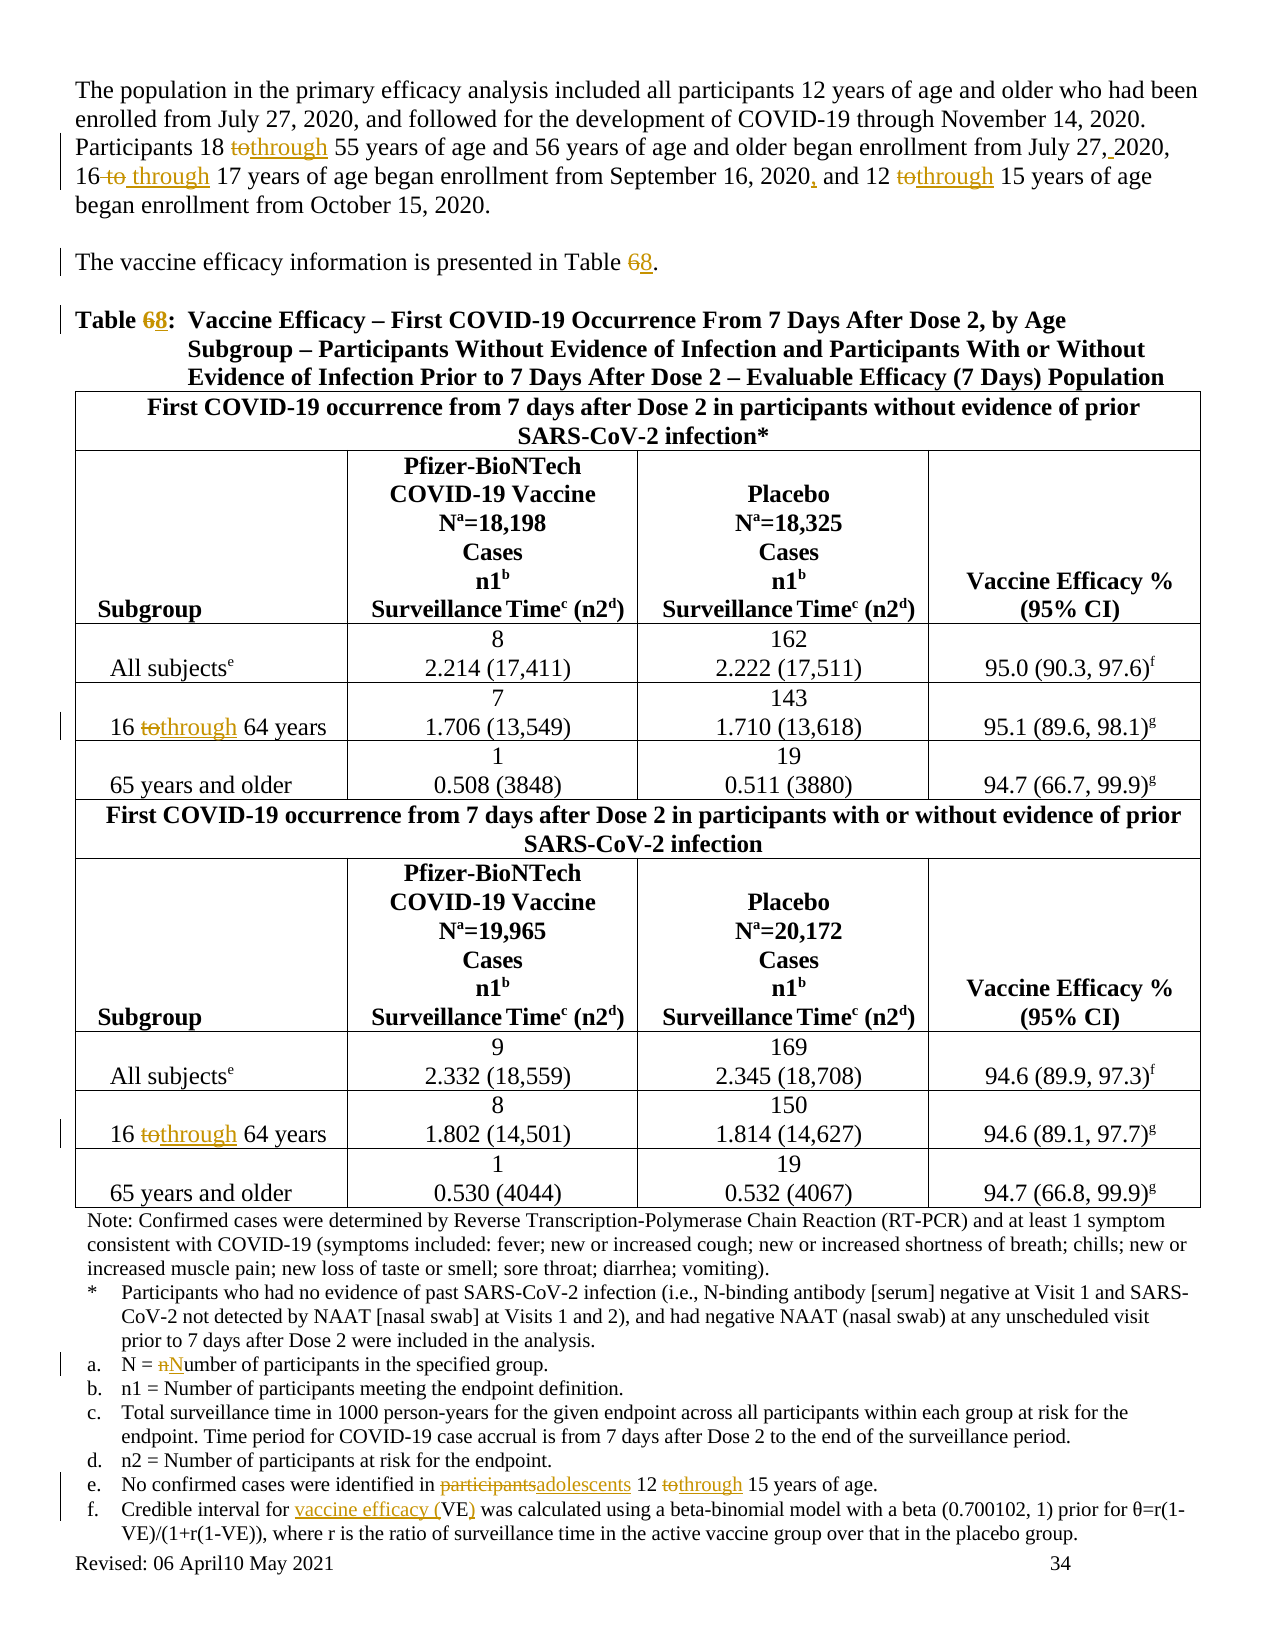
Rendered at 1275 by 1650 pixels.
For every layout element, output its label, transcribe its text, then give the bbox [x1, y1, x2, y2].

table_cell Pfizer-BioNTech COVID-19 Vaccine Na=19,965 Cases n1b Surveillance Timec (n2d) [348, 859, 637, 1031]
table_cell 8 2.214 (17,411) [348, 624, 637, 682]
table_cell 19 0.511 (3880) [638, 741, 928, 799]
table_cell 9 2.332 (18,559) [348, 1032, 637, 1089]
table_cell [76, 1208, 1201, 1544]
table_cell Subgroup [76, 451, 347, 623]
table_cell 16 64 years [76, 1091, 347, 1148]
text Table : Vaccine Efficacy – First COVID-19 Occurrence From 7 Days After Dose 2, by Age Subgroup – Participants Without Evidence of Infection and Participants With or Without Evidence of Infection Prior to 7 Days After Dose 2 – Evaluable Efficacy (7 Days) Population [75, 305, 1200, 391]
table_cell 65 years and older [76, 1149, 347, 1207]
table_cell First COVID-19 occurrence from 7 days after Dose 2 in participants with or without evidence of prior SARS-CoV-2 infection [76, 800, 1200, 857]
table_cell 94.6 (89.1, 97.7)g [929, 1091, 1200, 1148]
table_cell 8 1.802 (14,501) [348, 1091, 637, 1148]
table_cell 162 2.222 (17,511) [638, 624, 928, 682]
table_cell 150 1.814 (14,627) [638, 1091, 928, 1148]
table_cell Pfizer-BioNTech COVID-19 Vaccine Na=18,198 Cases n1b Surveillance Timec (n2d) [348, 451, 637, 623]
table_cell Placebo Na=18,325 Cases n1b Surveillance Timec (n2d) [638, 451, 928, 623]
table_cell 19 0.532 (4067) [638, 1149, 928, 1207]
table_cell All subjectse [76, 624, 347, 682]
table_cell All subjectse [76, 1032, 347, 1089]
table_cell 169 2.345 (18,708) [638, 1032, 928, 1089]
table_cell 143 1.710 (13,618) [638, 683, 928, 740]
text The population in the primary efficacy analysis included all participants 12 years of age and older who had been enrolled from July 27, 2020, and followed for the development of COVID-19 through November 14, 2020. Participants 18 55 years of age and 56 years of age and older began enrollment from July 27,2020, 16 17 years of age began enrollment from September 16, 2020 and 12 15 years of age began enrollment from October 15, 2020. [75, 75, 1200, 219]
table_cell Vaccine Efficacy % (95% CI) [929, 859, 1200, 1031]
table_cell Subgroup [76, 859, 347, 1031]
table_cell 95.1 (89.6, 98.1)g [929, 683, 1200, 740]
table_cell 95.0 (90.3, 97.6)f [929, 624, 1200, 682]
table_cell 1 0.530 (4044) [348, 1149, 637, 1207]
table_cell 94.7 (66.7, 99.9)g [929, 741, 1200, 799]
table_cell Placebo Na=20,172 Cases n1b Surveillance Timec (n2d) [638, 859, 928, 1031]
text The vaccine efficacy information is presented in Table . [75, 247, 1200, 276]
table_cell 94.7 (66.8, 99.9)g [929, 1149, 1200, 1207]
table_cell 65 years and older [76, 741, 347, 799]
table_cell 16 64 years [76, 683, 347, 740]
table_cell 1 0.508 (3848) [348, 741, 637, 799]
table_cell 7 1.706 (13,549) [348, 683, 637, 740]
table_cell Vaccine Efficacy % (95% CI) [929, 451, 1200, 623]
table_cell 94.6 (89.9, 97.3)f [929, 1032, 1200, 1089]
table_header First COVID-19 occurrence from 7 days after Dose 2 in participants without evidence of prior SARS-CoV-2 infection* [76, 392, 1200, 450]
